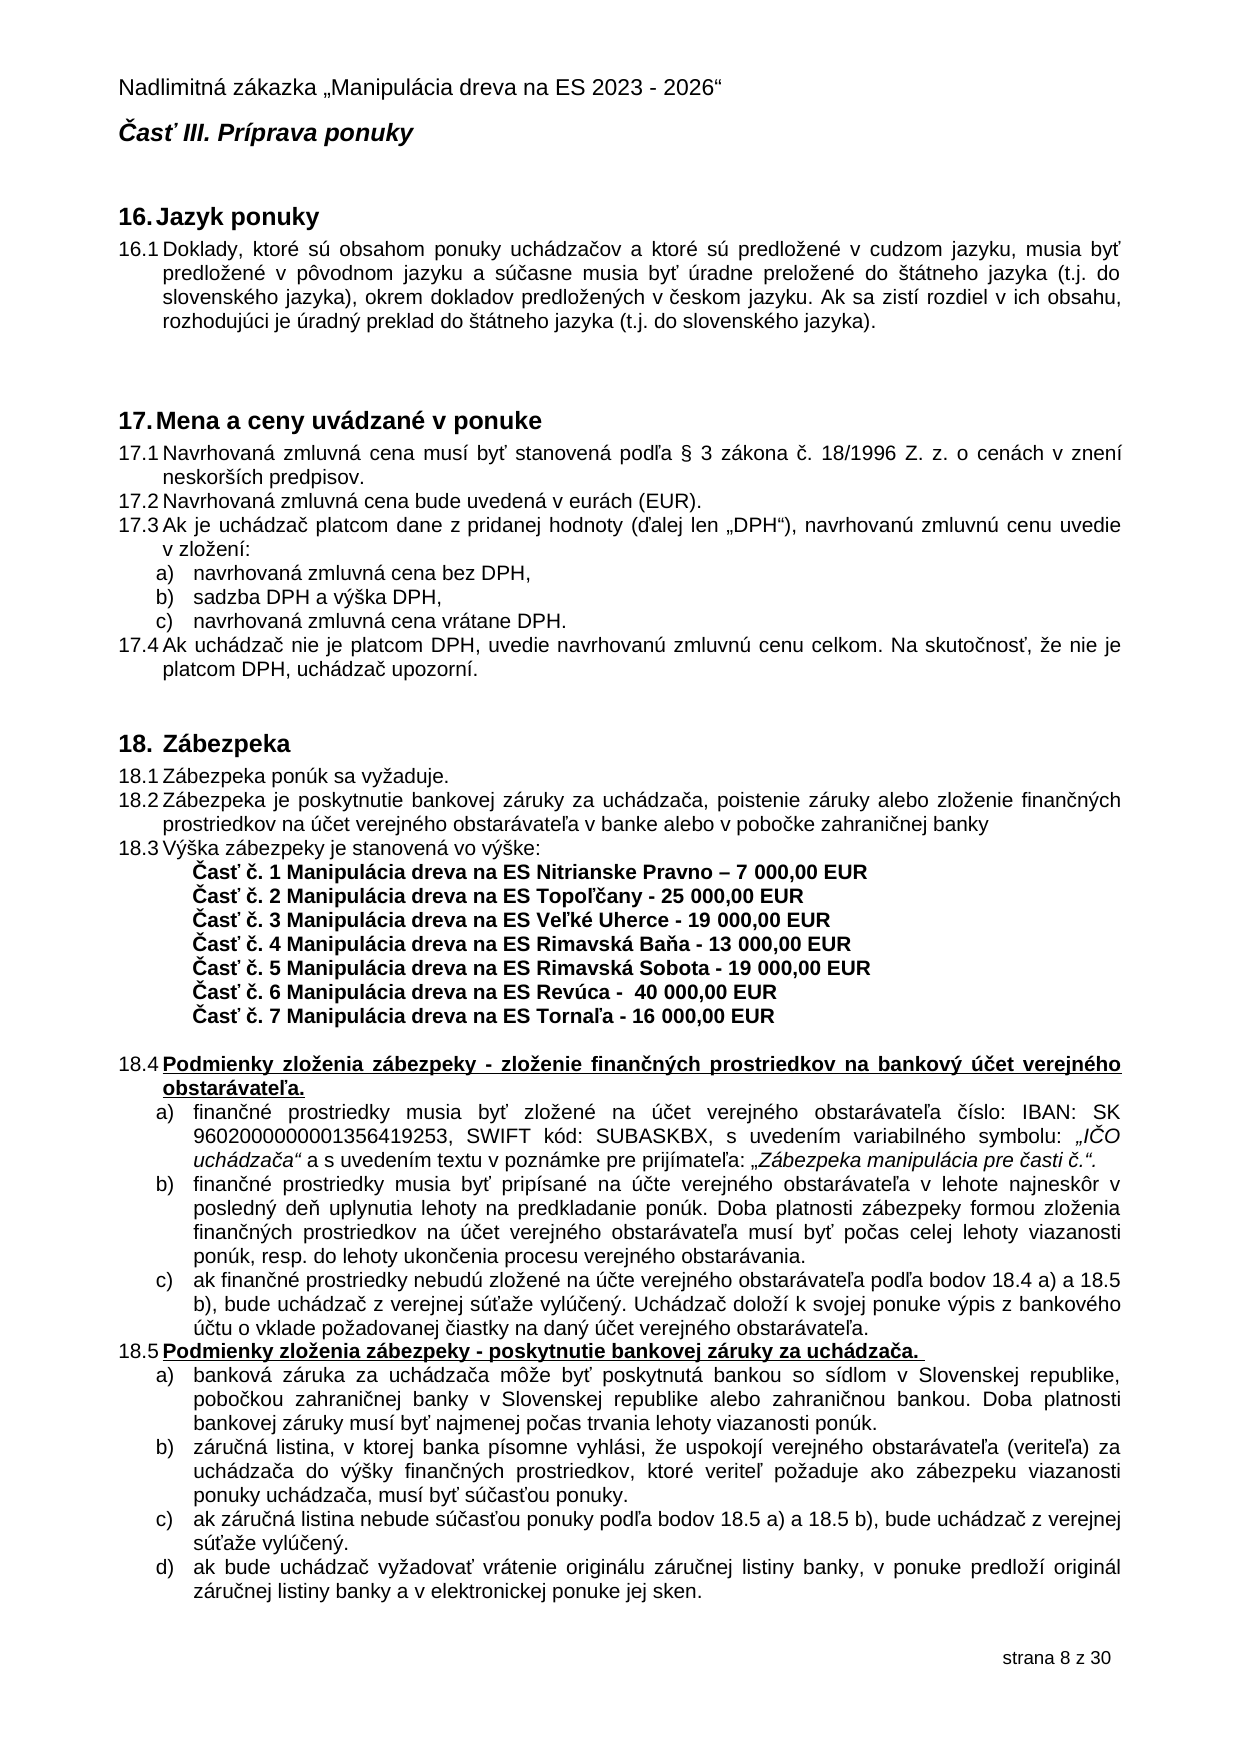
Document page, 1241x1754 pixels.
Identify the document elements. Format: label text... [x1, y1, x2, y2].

text Časť č. 3 Manipulácia dreva na ES Veľké Uherce - 19 000,00 EUR [118, 908, 1122, 932]
text Časť č. 4 Manipulácia dreva na ES Rimavská Baňa - 13 000,00 EUR [118, 932, 1122, 956]
list Ak je uchádzač platcom dane z pridanej hodnoty (ďalej len „DPH“), navrhovanú zmluvnú cenu uvedie v zložení: [118, 513, 1122, 561]
text Časť č. 2 Manipulácia dreva na ES Topoľčany - 25 000,00 EUR [118, 884, 1122, 908]
list záručná listina, v ktorej banka písomne vyhlási, že uspokojí verejného obstarávateľa (veriteľa) za uchádzača do výšky finančných prostriedkov, ktoré veriteľ požaduje ako zábezpeku viazanosti ponuky uchádzača, musí byť súčasťou ponuky. [156, 1435, 1122, 1507]
list Zábezpeka je poskytnutie bankovej záruky za uchádzača, poistenie záruky alebo zloženie finančných prostriedkov na účet verejného obstarávateľa v banke alebo v pobočke zahraničnej banky [118, 788, 1122, 836]
list finančné prostriedky musia byť pripísané na účte verejného obstarávateľa v lehote najneskôr v posledný deň uplynutia lehoty na predkladanie ponúk. Doba platnosti zábezpeky formou zloženia finančných prostriedkov na účet verejného obstarávateľa musí byť počas celej lehoty viazanosti ponúk, resp. do lehoty ukončenia procesu verejného obstarávania. [156, 1172, 1122, 1267]
list Výška zábezpeky je stanovená vo výške: [118, 836, 1122, 860]
list banková záruka za uchádzača môže byť poskytnutá bankou so sídlom v Slovenskej republike, pobočkou zahraničnej banky v Slovenskej republike alebo zahraničnou bankou. Doba platnosti bankovej záruky musí byť najmenej počas trvania lehoty viazanosti ponúk. [156, 1363, 1122, 1435]
list Navrhovaná zmluvná cena musí byť stanovená podľa § 3 zákona č. 18/1996 Z. z. o cenách v znení neskorších predpisov. [118, 441, 1122, 489]
list navrhovaná zmluvná cena bez DPH, [156, 561, 1122, 584]
list sadzba DPH a výška DPH, [156, 584, 1122, 608]
text Časť č. 7 Manipulácia dreva na ES Tornaľa - 16 000,00 EUR [118, 1004, 1122, 1028]
list ak záručná listina nebude súčasťou ponuky podľa bodov 18.5 a) a 18.5 b), bude uchádzač z verejnej súťaže vylúčený. [156, 1507, 1122, 1555]
subtitle Časť III. Príprava ponuky [118, 118, 1122, 147]
list Ak uchádzač nie je platcom DPH, uvedie navrhovanú zmluvnú cenu celkom. Na skutočnosť, že nie je platcom DPH, uchádzač upozorní. [118, 632, 1122, 680]
list ak bude uchádzač vyžadovať vrátenie originálu záručnej listiny banky, v ponuke predloží originál záručnej listiny banky a v elektronickej ponuke jej sken. [156, 1555, 1122, 1603]
list Podmienky zloženia zábezpeky - poskytnutie bankovej záruky za uchádzača. [118, 1339, 1122, 1363]
subtitle Zábezpeka [118, 729, 1122, 758]
list Doklady, ktoré sú obsahom ponuky uchádzačov a ktoré sú predložené v cudzom jazyku, musia byť predložené v pôvodnom jazyku a súčasne musia byť úradne preložené do štátneho jazyka (t.j. do slovenského jazyka), okrem dokladov predložených v českom jazyku. Ak sa zistí rozdiel v ich obsahu, rozhodujúci je úradný preklad do štátneho jazyka (t.j. do slovenského jazyka). [118, 237, 1122, 333]
list Navrhovaná zmluvná cena bude uvedená v eurách (EUR). [118, 489, 1122, 513]
list Podmienky zloženia zábezpeky - zloženie finančných prostriedkov na bankový účet verejného obstarávateľa. [118, 1052, 1122, 1100]
list Zábezpeka ponúk sa vyžaduje. [118, 764, 1122, 788]
list ak finančné prostriedky nebudú zložené na účte verejného obstarávateľa podľa bodov 18.4 a) a 18.5 b), bude uchádzač z verejnej súťaže vylúčený. Uchádzač doloží k svojej ponuke výpis z bankového účtu o vklade požadovanej čiastky na daný účet verejného obstarávateľa. [156, 1267, 1122, 1339]
text Časť č. 6 Manipulácia dreva na ES Revúca - 40 000,00 EUR [118, 980, 1122, 1004]
list navrhovaná zmluvná cena vrátane DPH. [156, 608, 1122, 632]
text Časť č. 5 Manipulácia dreva na ES Rimavská Sobota - 19 000,00 EUR [118, 956, 1122, 980]
subtitle Mena a ceny uvádzané v ponuke [118, 406, 1122, 434]
text Časť č. 1 Manipulácia dreva na ES Nitrianske Pravno – 7 000,00 EUR [118, 860, 1122, 884]
subtitle Jazyk ponuky [118, 202, 1122, 231]
list finančné prostriedky musia byť zložené na účet verejného obstarávateľa číslo: IBAN: SK 9602000000001356419253, SWIFT kód: SUBASKBX, s uvedením variabilného symbolu: „IČO uchádzača“ a s uvedením textu v poznámke pre prijímateľa: „Zábezpeka manipulácia pre časti č.“. [156, 1100, 1122, 1172]
